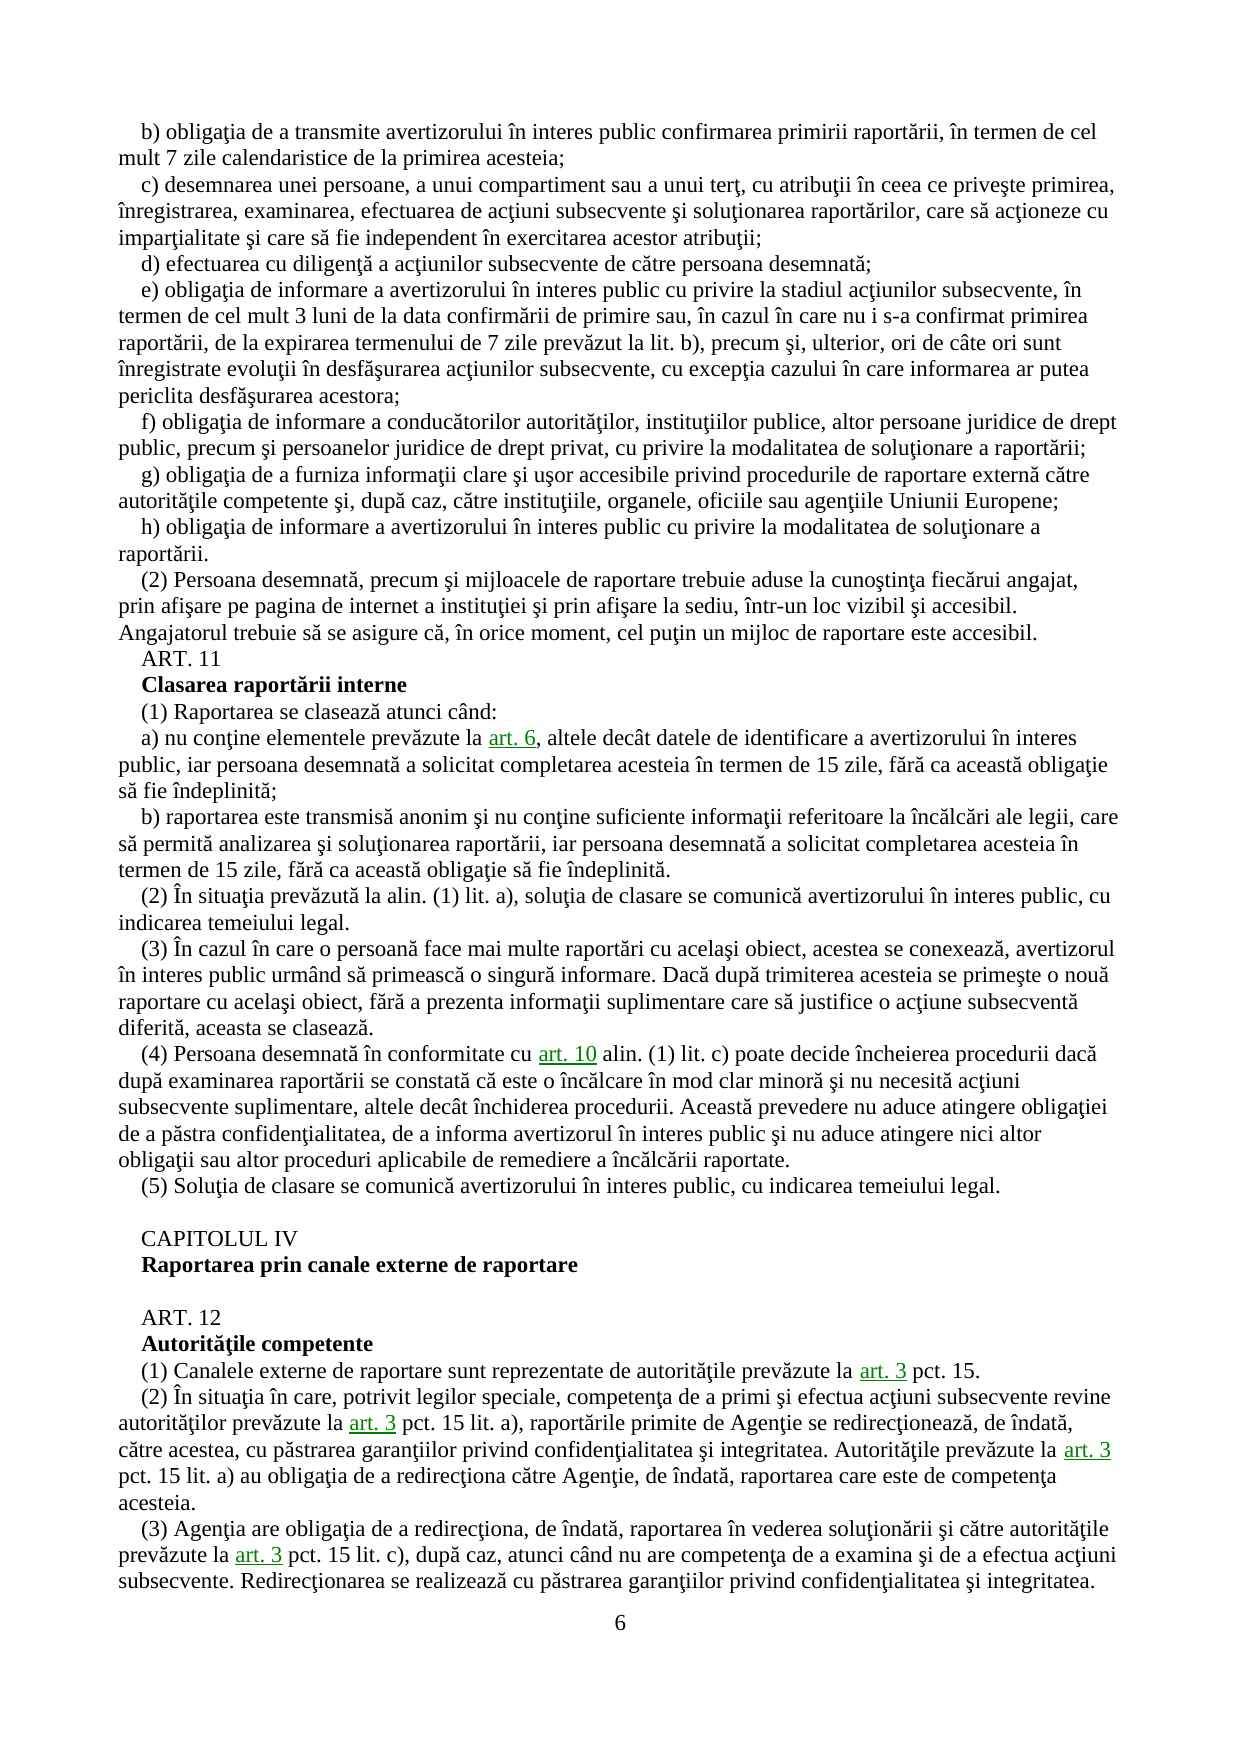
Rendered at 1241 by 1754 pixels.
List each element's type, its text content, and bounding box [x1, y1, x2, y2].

text d) efectuarea cu diligenţă a acţiunilor subsecvente de către persoana desemnată; [118, 250, 1122, 276]
text b) obligaţia de a transmite avertizorului în interes public confirmarea primirii raportării, în termen de cel mult 7 zile calendaristice de la primirea acesteia; [118, 118, 1122, 171]
text (2) În situaţia prevăzută la alin. (1) lit. a), soluţia de clasare se comunică avertizorului în interes public, cu indicarea temeiului legal. [118, 882, 1122, 935]
text a) nu conţine elementele prevăzute la art. 6, altele decât datele de identificare a avertizorului în interes public, iar persoana desemnată a solicitat completarea acesteia în termen de 15 zile, fără ca această obligaţie să fie îndeplinită; [118, 724, 1122, 803]
text c) desemnarea unei persoane, a unui compartiment sau a unui terţ, cu atribuţii în ceea ce priveşte primirea, înregistrarea, examinarea, efectuarea de acţiuni subsecvente şi soluţionarea raportărilor, care să acţioneze cu imparţialitate şi care să fie independent în exercitarea acestor atribuţii; [118, 171, 1122, 250]
text (2) Persoana desemnată, precum şi mijloacele de raportare trebuie aduse la cunoştinţa fiecărui angajat, prin afişare pe pagina de internet a instituţiei şi prin afişare la sediu, într-un loc vizibil şi accesibil. Angajatorul trebuie să se asigure că, în orice moment, cel puţin un mijloc de raportare este accesibil. [118, 566, 1122, 645]
text b) raportarea este transmisă anonim şi nu conţine suficiente informaţii referitoare la încălcări ale legii, care să permită analizarea şi soluţionarea raportării, iar persoana desemnată a solicitat completarea acesteia în termen de 15 zile, fără ca această obligaţie să fie îndeplinită. [118, 803, 1122, 882]
text (4) Persoana desemnată în conformitate cu art. 10 alin. (1) lit. c) poate decide încheierea procedurii dacă după examinarea raportării se constată că este o încălcare în mod clar minoră şi nu necesită acţiuni subsecvente suplimentare, altele decât închiderea procedurii. Această prevedere nu aduce atingere obligaţiei de a păstra confidenţialitatea, de a informa avertizorul în interes public şi nu aduce atingere nici altor obligaţii sau altor proceduri aplicabile de remediere a încălcării raportate. [118, 1041, 1122, 1172]
text Raportarea prin canale externe de raportare [118, 1251, 1122, 1278]
text CAPITOLUL IV [118, 1225, 1122, 1251]
text g) obligaţia de a furniza informaţii clare şi uşor accesibile privind procedurile de raportare externă către autorităţile competente şi, după caz, către instituţiile, organele, oficiile sau agenţiile Uniunii Europene; [118, 461, 1122, 513]
text (3) Agenţia are obligaţia de a redirecţiona, de îndată, raportarea în vederea soluţionării şi către autorităţile prevăzute la art. 3 pct. 15 lit. c), după caz, atunci când nu are competenţa de a examina şi de a efectua acţiuni subsecvente. Redirecţionarea se realizează cu păstrarea garanţiilor privind confidenţialitatea şi integritatea. [118, 1515, 1122, 1594]
text (1) Canalele externe de raportare sunt reprezentate de autorităţile prevăzute la art. 3 pct. 15. [118, 1357, 1122, 1383]
text (3) În cazul în care o persoană face mai multe raportări cu acelaşi obiect, acestea se conexează, avertizorul în interes public urmând să primească o singură informare. Dacă după trimiterea acesteia se primeşte o nouă raportare cu acelaşi obiect, fără a prezenta informaţii suplimentare care să justifice o acţiune subsecventă diferită, aceasta se clasează. [118, 935, 1122, 1041]
text Autorităţile competente [118, 1330, 1122, 1357]
text ART. 11 [118, 645, 1122, 672]
text f) obligaţia de informare a conducătorilor autorităţilor, instituţiilor publice, altor persoane juridice de drept public, precum şi persoanelor juridice de drept privat, cu privire la modalitatea de soluţionare a raportării; [118, 408, 1122, 461]
text (1) Raportarea se clasează atunci când: [118, 698, 1122, 724]
text e) obligaţia de informare a avertizorului în interes public cu privire la stadiul acţiunilor subsecvente, în termen de cel mult 3 luni de la data confirmării de primire sau, în cazul în care nu i s-a confirmat primirea raportării, de la expirarea termenului de 7 zile prevăzut la lit. b), precum şi, ulterior, ori de câte ori sunt înregistrate evoluţii în desfăşurarea acţiunilor subsecvente, cu excepţia cazului în care informarea ar putea periclita desfăşurarea acestora; [118, 276, 1122, 408]
text Clasarea raportării interne [118, 672, 1122, 698]
text (2) În situaţia în care, potrivit legilor speciale, competenţa de a primi şi efectua acţiuni subsecvente revine autorităţilor prevăzute la art. 3 pct. 15 lit. a), raportările primite de Agenţie se redirecţionează, de îndată, către acestea, cu păstrarea garanţiilor privind confidenţialitatea şi integritatea. Autorităţile prevăzute la art. 3 pct. 15 lit. a) au obligaţia de a redirecţiona către Agenţie, de îndată, raportarea care este de competenţa acesteia. [118, 1383, 1122, 1515]
text ART. 12 [118, 1304, 1122, 1330]
text (5) Soluţia de clasare se comunică avertizorului în interes public, cu indicarea temeiului legal. [118, 1172, 1122, 1199]
text h) obligaţia de informare a avertizorului în interes public cu privire la modalitatea de soluţionare a raportării. [118, 513, 1122, 566]
